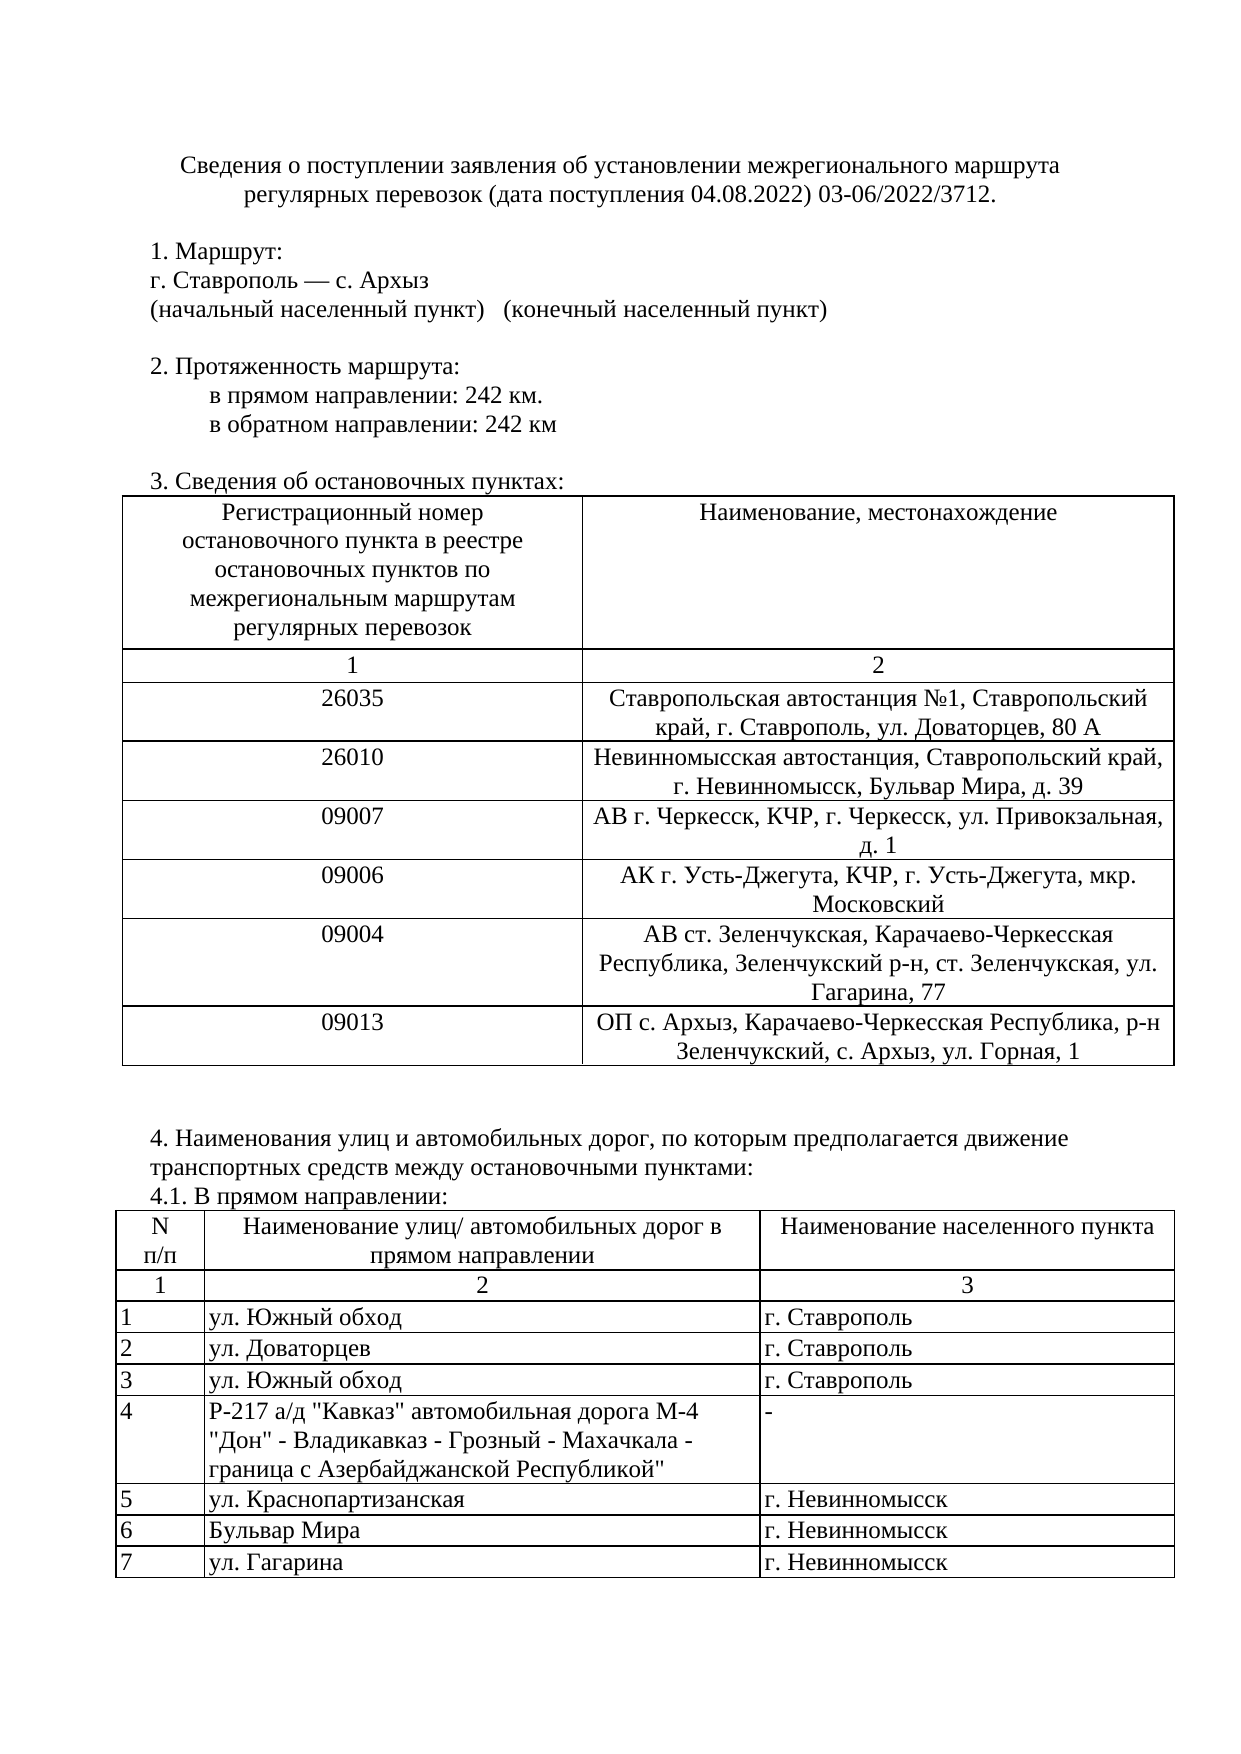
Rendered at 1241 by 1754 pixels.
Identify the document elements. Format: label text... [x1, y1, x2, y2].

table_cell 2 [583, 650, 1173, 681]
text 4.1. В прямом направлении: [150, 1181, 1090, 1210]
table_cell 09004 [123, 919, 582, 1005]
table_cell 3 [761, 1271, 1174, 1300]
table_cell ул. Доваторцев [205, 1333, 759, 1363]
table_cell Невинномысская автостанция, Ставропольский край, г. Невинномысск, Бульвар Мира, д. 39 [583, 742, 1173, 799]
table_cell 09013 [123, 1007, 582, 1064]
table_cell г. Невинномысск [761, 1484, 1174, 1514]
text 3. Сведения об остановочных пунктах: [150, 466, 1090, 495]
table_cell АВ ст. Зеленчукская, Карачаево-Черкесская Республика, Зеленчукский р-н, ст. Зеленчукская, ул. Гагарина, 77 [583, 919, 1173, 1005]
table_cell АВ г. Черкесск, КЧР, г. Черкесск, ул. Привокзальная, д. 1 [583, 801, 1173, 858]
table_header N п/п [117, 1211, 204, 1269]
text г. Ставрополь — с. Архыз [150, 265, 1090, 294]
table_cell ул. Гагарина [205, 1547, 759, 1577]
table_cell г. Невинномысск [761, 1547, 1174, 1577]
table_cell 1 [117, 1271, 204, 1300]
table_cell г. Ставрополь [761, 1333, 1174, 1363]
table_header Наименование улиц/ автомобильных дорог в прямом направлении [205, 1211, 759, 1269]
table_cell 5 [117, 1484, 204, 1514]
table_cell 2 [205, 1271, 759, 1300]
table_cell 6 [117, 1516, 204, 1545]
table_cell 09006 [123, 860, 582, 918]
text Сведения о поступлении заявления об установлении межрегионального маршрута регулярных перевозок (дата поступления 04.08.2022) 03-06/2022/3712. [150, 150, 1090, 207]
text (начальный населенный пункт) (конечный населенный пункт) [150, 294, 1090, 322]
table_cell Ставропольская автостанция №1, Ставропольский край, г. Ставрополь, ул. Доваторцев, 80 А [583, 683, 1173, 740]
table_cell 1 [123, 650, 582, 681]
table_cell 3 [117, 1365, 204, 1395]
table_cell 7 [117, 1547, 204, 1577]
text 4. Наименования улиц и автомобильных дорог, по которым предполагается движение транспортных средств между остановочными пунктами: [150, 1123, 1090, 1181]
table_cell - [761, 1396, 1174, 1482]
table_cell 09007 [123, 801, 582, 858]
table_header Наименование населенного пункта [761, 1211, 1174, 1269]
table_cell ОП с. Архыз, Карачаево-Черкесская Республика, р-н Зеленчукский, с. Архыз, ул. Горная, 1 [583, 1007, 1173, 1064]
text в обратном направлении: 242 км [150, 409, 1090, 437]
table_cell ул. Краснопартизанская [205, 1484, 759, 1514]
table_header Регистрационный номер остановочного пункта в реестре остановочных пунктов по межрегиональным маршрутам регулярных перевозок [123, 497, 582, 648]
table_cell Бульвар Мира [205, 1516, 759, 1545]
table_cell АК г. Усть-Джегута, КЧР, г. Усть-Джегута, мкр. Московский [583, 860, 1173, 918]
table_cell г. Ставрополь [761, 1302, 1174, 1332]
text 1. Маршрут: [150, 236, 1090, 265]
table_cell 26010 [123, 742, 582, 799]
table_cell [205, 1396, 759, 1482]
table_cell г. Невинномысск [761, 1516, 1174, 1545]
table_cell 2 [117, 1333, 204, 1363]
table_cell 4 [117, 1396, 204, 1482]
text 2. Протяженность маршрута: [150, 351, 1090, 380]
table_cell ул. Южный обход [205, 1302, 759, 1332]
table_cell 1 [117, 1302, 204, 1332]
table_cell г. Ставрополь [761, 1365, 1174, 1395]
table_cell 26035 [123, 683, 582, 740]
table_header Наименование, местонахождение [583, 497, 1173, 648]
table_cell ул. Южный обход [205, 1365, 759, 1395]
text в прямом направлении: 242 км. [150, 380, 1090, 409]
